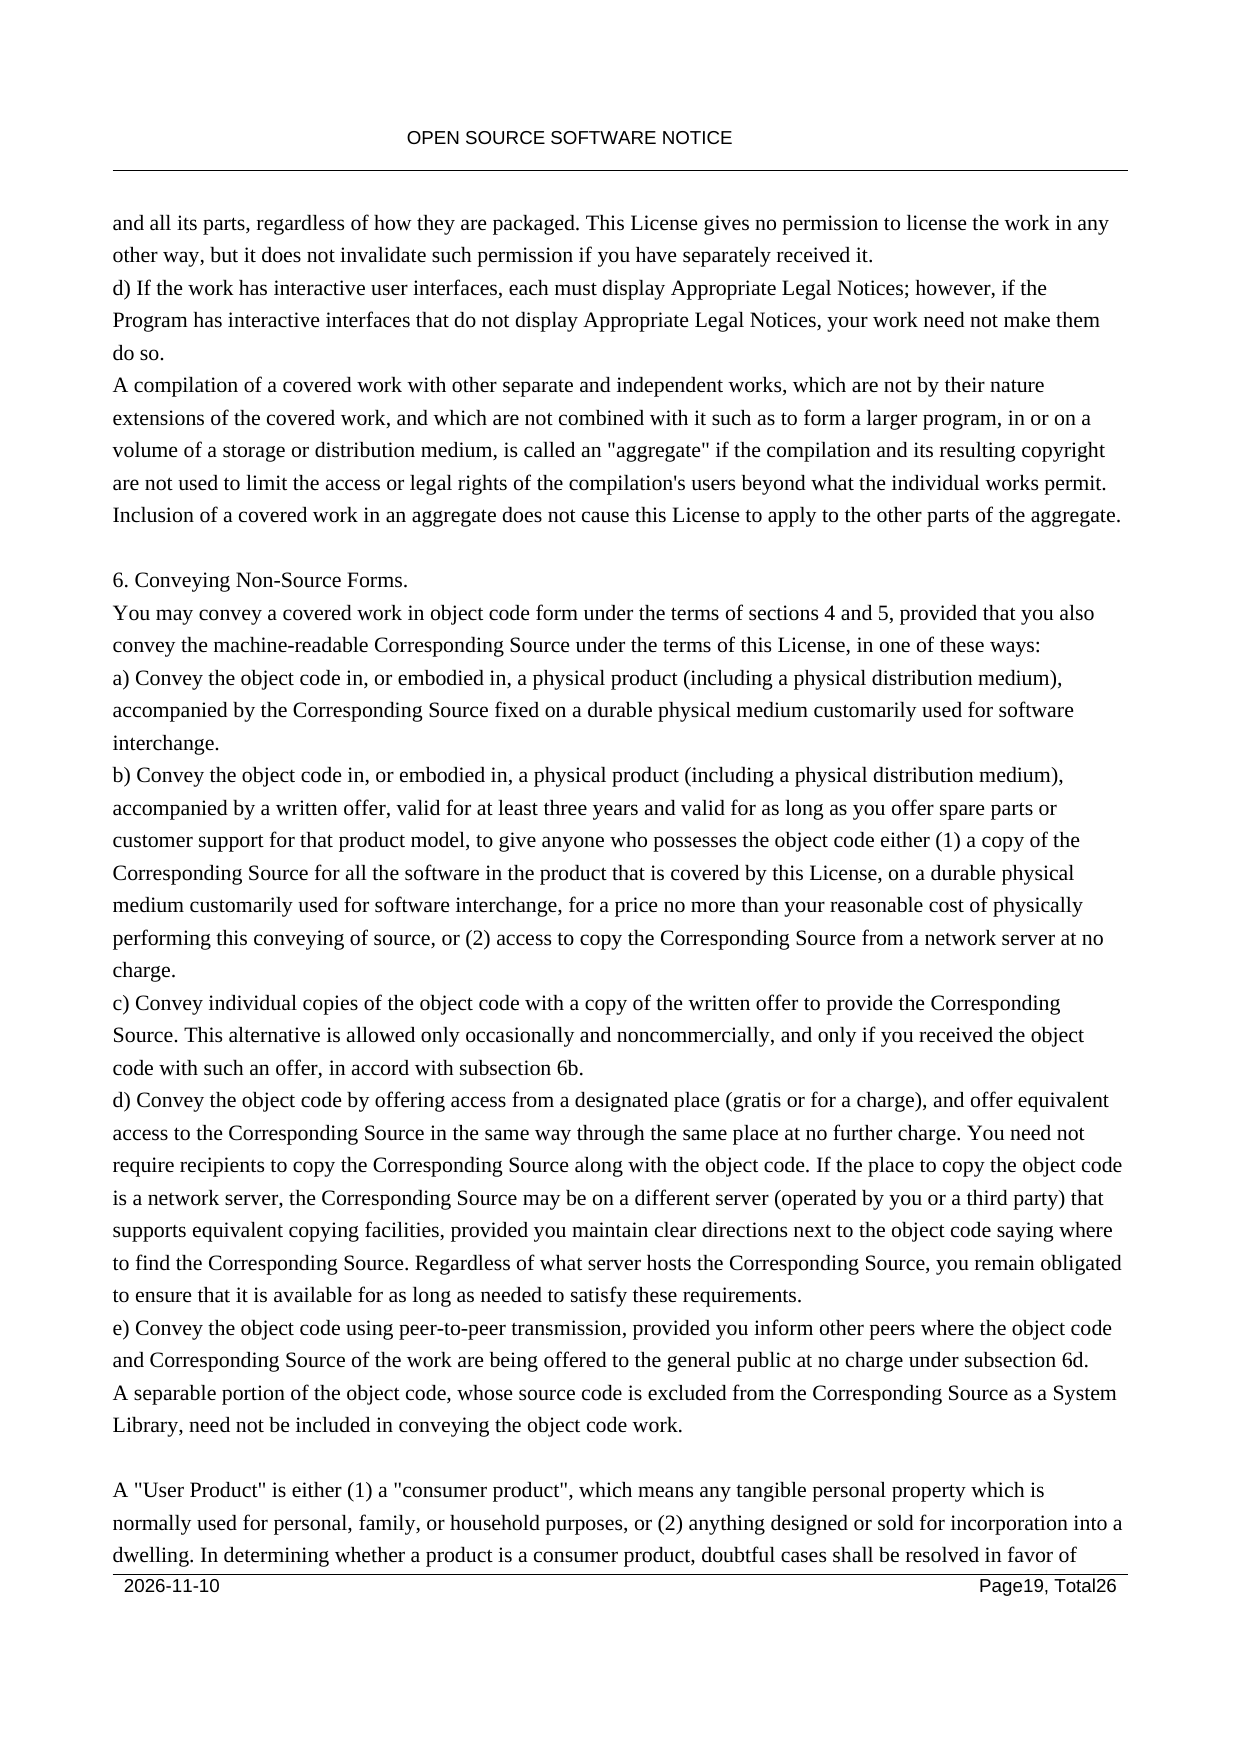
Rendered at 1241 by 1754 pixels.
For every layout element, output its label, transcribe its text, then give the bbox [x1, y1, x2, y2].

text 6. Conveying Non-Source Forms. [112, 564, 1128, 596]
text b) Convey the object code in, or embodied in, a physical product (including a physical distribution medium), accompanied by a written offer, valid for at least three years and valid for as long as you offer spare parts or customer support for that product model, to give anyone who possesses the object code either (1) a copy of the Corresponding Source for all the software in the product that is covered by this License, on a durable physical medium customarily used for software interchange, for a price no more than your reasonable cost of physically performing this conveying of source, or (2) access to copy the Corresponding Source from a network server at no charge. [112, 759, 1128, 986]
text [112, 1474, 1128, 1571]
text a) Convey the object code in, or embodied in, a physical product (including a physical distribution medium), accompanied by the Corresponding Source fixed on a durable physical medium customarily used for software interchange. [112, 661, 1128, 759]
text c) Convey individual copies of the object code with a copy of the written offer to provide the Corresponding Source. This alternative is allowed only occasionally and noncommercially, and only if you received the object code with such an offer, in accord with subsection 6b. [112, 986, 1128, 1084]
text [112, 206, 1128, 271]
text d) Convey the object code by offering access from a designated place (gratis or for a charge), and offer equivalent access to the Corresponding Source in the same way through the same place at no further charge. You need not require recipients to copy the Corresponding Source along with the object code. If the place to copy the object code is a network server, the Corresponding Source may be on a different server (operated by you or a third party) that supports equivalent copying facilities, provided you maintain clear directions next to the object code saying where to find the Corresponding Source. Regardless of what server hosts the Corresponding Source, you remain obligated to ensure that it is available for as long as needed to satisfy these requirements. [112, 1084, 1128, 1311]
text e) Convey the object code using peer-to-peer transmission, provided you inform other peers where the object code and Corresponding Source of the work are being offered to the general public at no charge under subsection 6d. [112, 1311, 1128, 1376]
text d) If the work has interactive user interfaces, each must display Appropriate Legal Notices; however, if the Program has interactive interfaces that do not display Appropriate Legal Notices, your work need not make them do so. [112, 271, 1128, 369]
text A compilation of a covered work with other separate and independent works, which are not by their nature extensions of the covered work, and which are not combined with it such as to form a larger program, in or on a volume of a storage or distribution medium, is called an "aggregate" if the compilation and its resulting copyright are not used to limit the access or legal rights of the compilation's users beyond what the individual works permit. Inclusion of a covered work in an aggregate does not cause this License to apply to the other parts of the aggregate. [112, 369, 1128, 531]
text You may convey a covered work in object code form under the terms of sections 4 and 5, provided that you also convey the machine-readable Corresponding Source under the terms of this License, in one of these ways: [112, 596, 1128, 661]
text A separable portion of the object code, whose source code is excluded from the Corresponding Source as a System Library, need not be included in conveying the object code work. [112, 1376, 1128, 1441]
